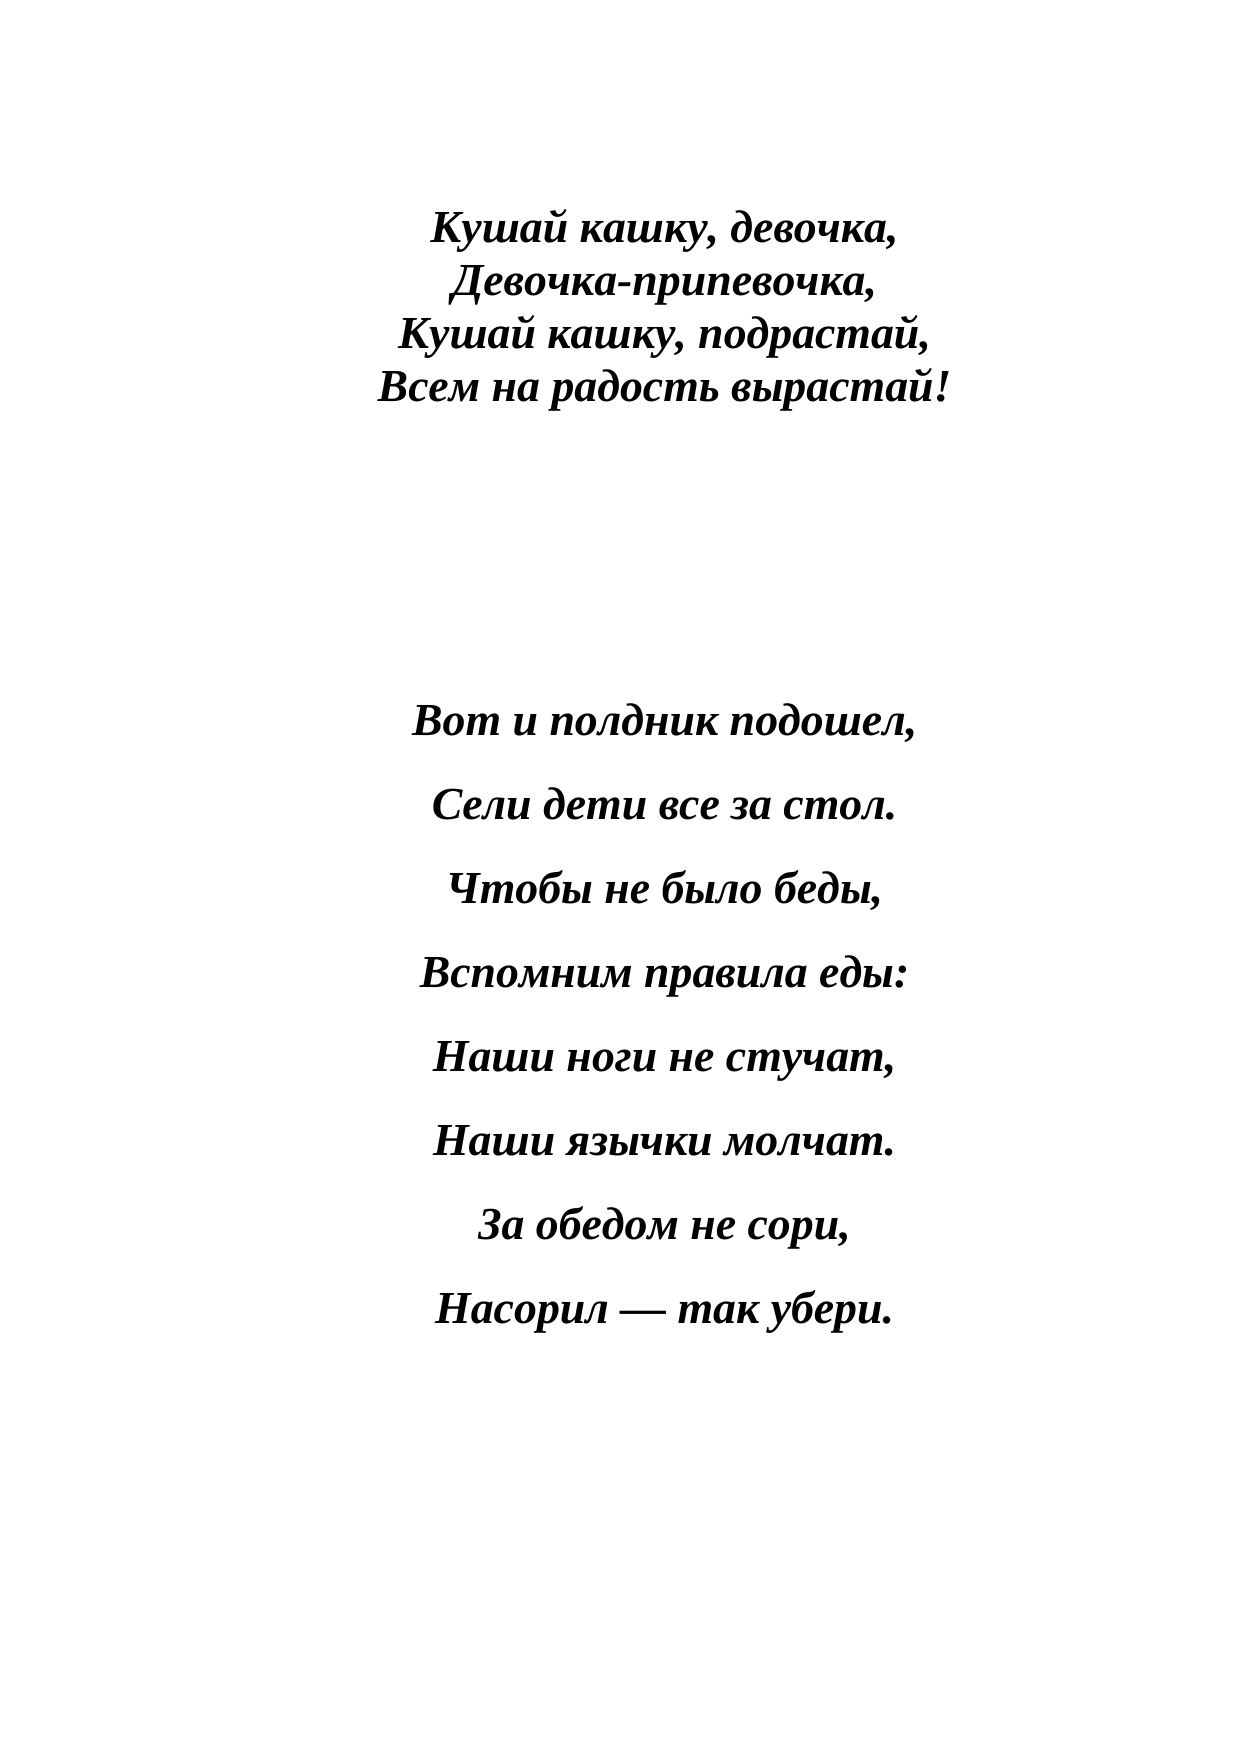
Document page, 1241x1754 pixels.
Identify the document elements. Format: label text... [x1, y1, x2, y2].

text Наши язычки молчат. [177, 1112, 1152, 1165]
text Насорил — так убери. [177, 1281, 1152, 1333]
text Вот и полдник подошел, [177, 692, 1152, 745]
text Вспомним правила еды: [177, 944, 1152, 997]
text Наши ноги не стучат, [177, 1028, 1152, 1081]
text Чтобы не было беды, [177, 860, 1152, 913]
text За обедом не сори, [177, 1197, 1152, 1249]
text Кушай кашку, девочка, Девочка-припевочка, Кушай кашку, подрастай, Всем на радость вырастай! [177, 200, 1152, 411]
text Сели дети все за стол. [177, 776, 1152, 829]
